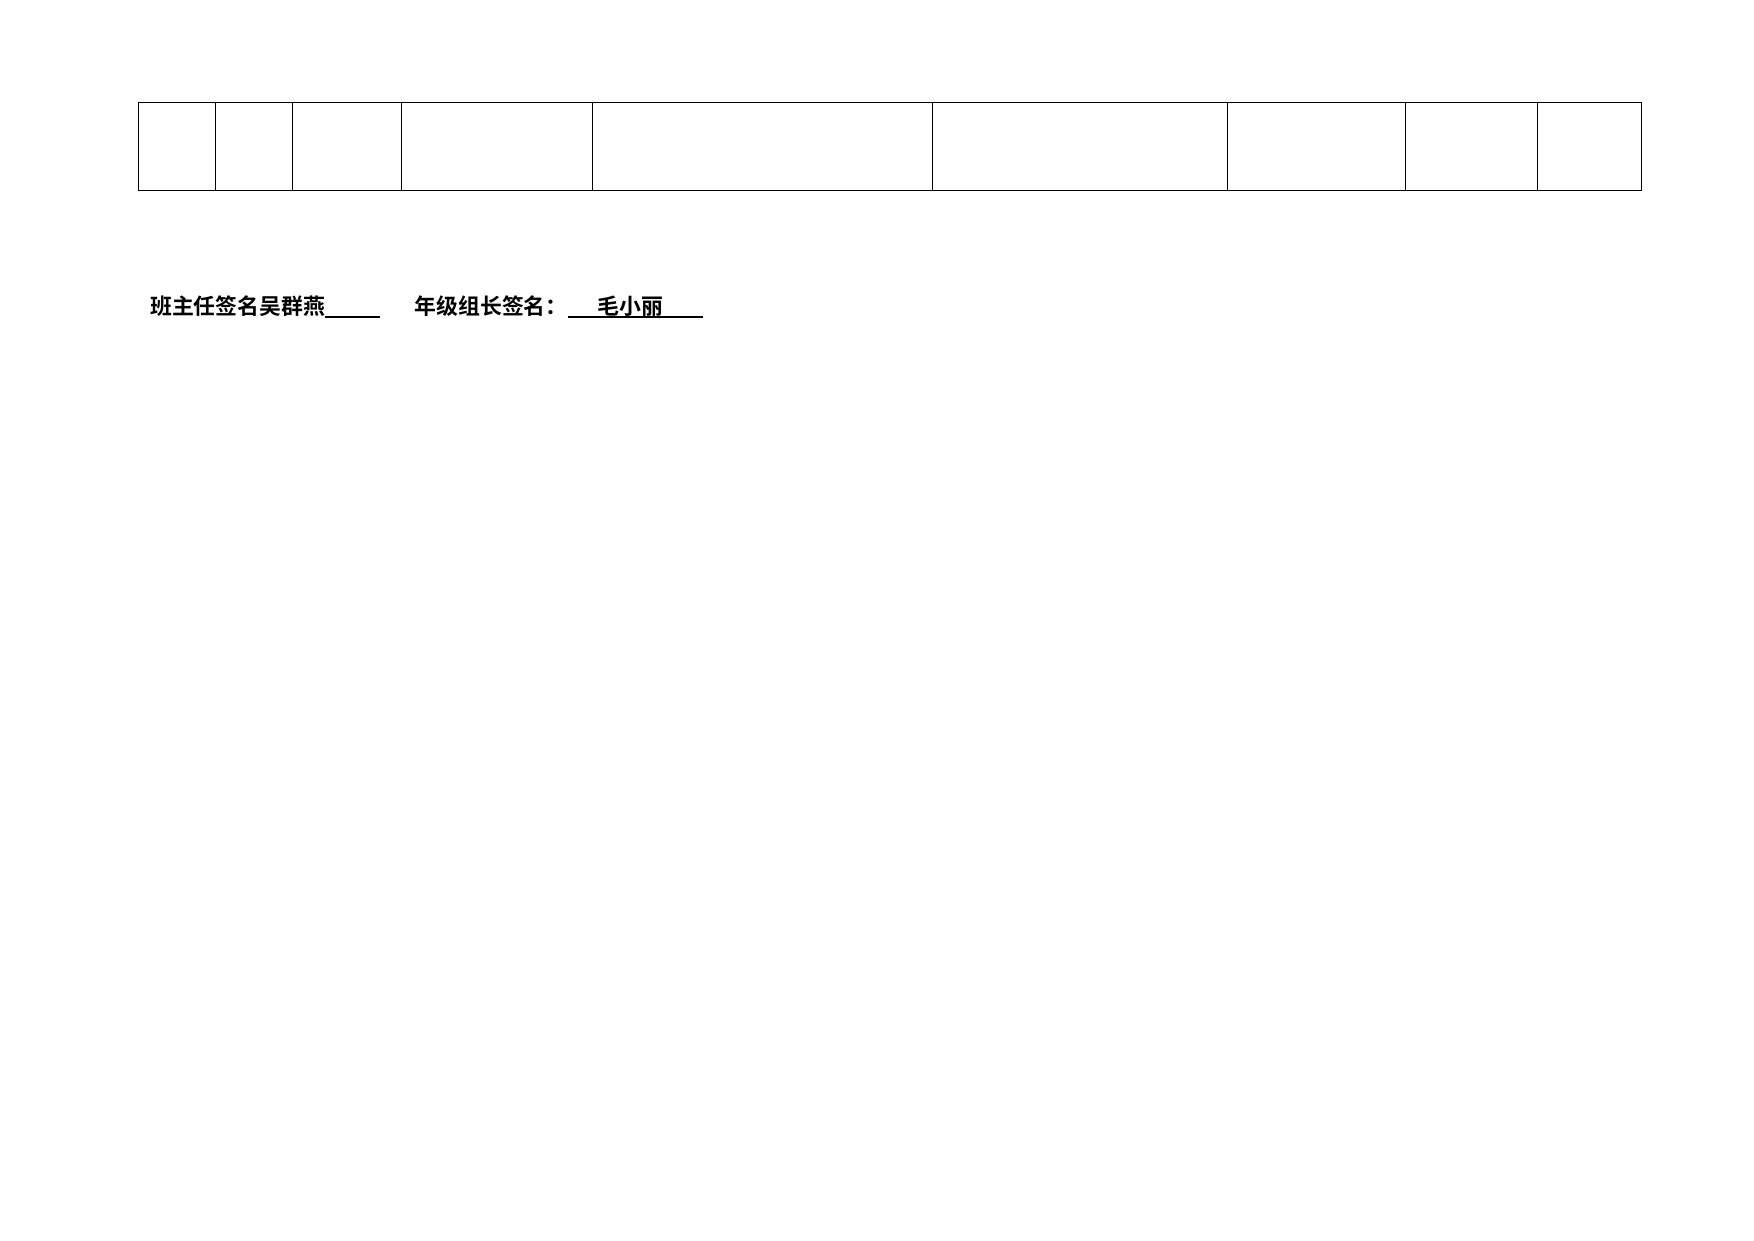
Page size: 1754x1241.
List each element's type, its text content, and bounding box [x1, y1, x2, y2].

text 班主任签名吴群燕 年级组长签名： 毛小丽 [150, 289, 1604, 321]
table_cell [1228, 103, 1405, 190]
table_cell [139, 103, 215, 190]
table_cell [216, 103, 292, 190]
table_cell [402, 103, 592, 190]
table_cell [1406, 103, 1537, 190]
table_cell [293, 103, 401, 190]
table_cell [593, 103, 932, 190]
table_cell [933, 103, 1227, 190]
table_cell [1538, 103, 1641, 190]
